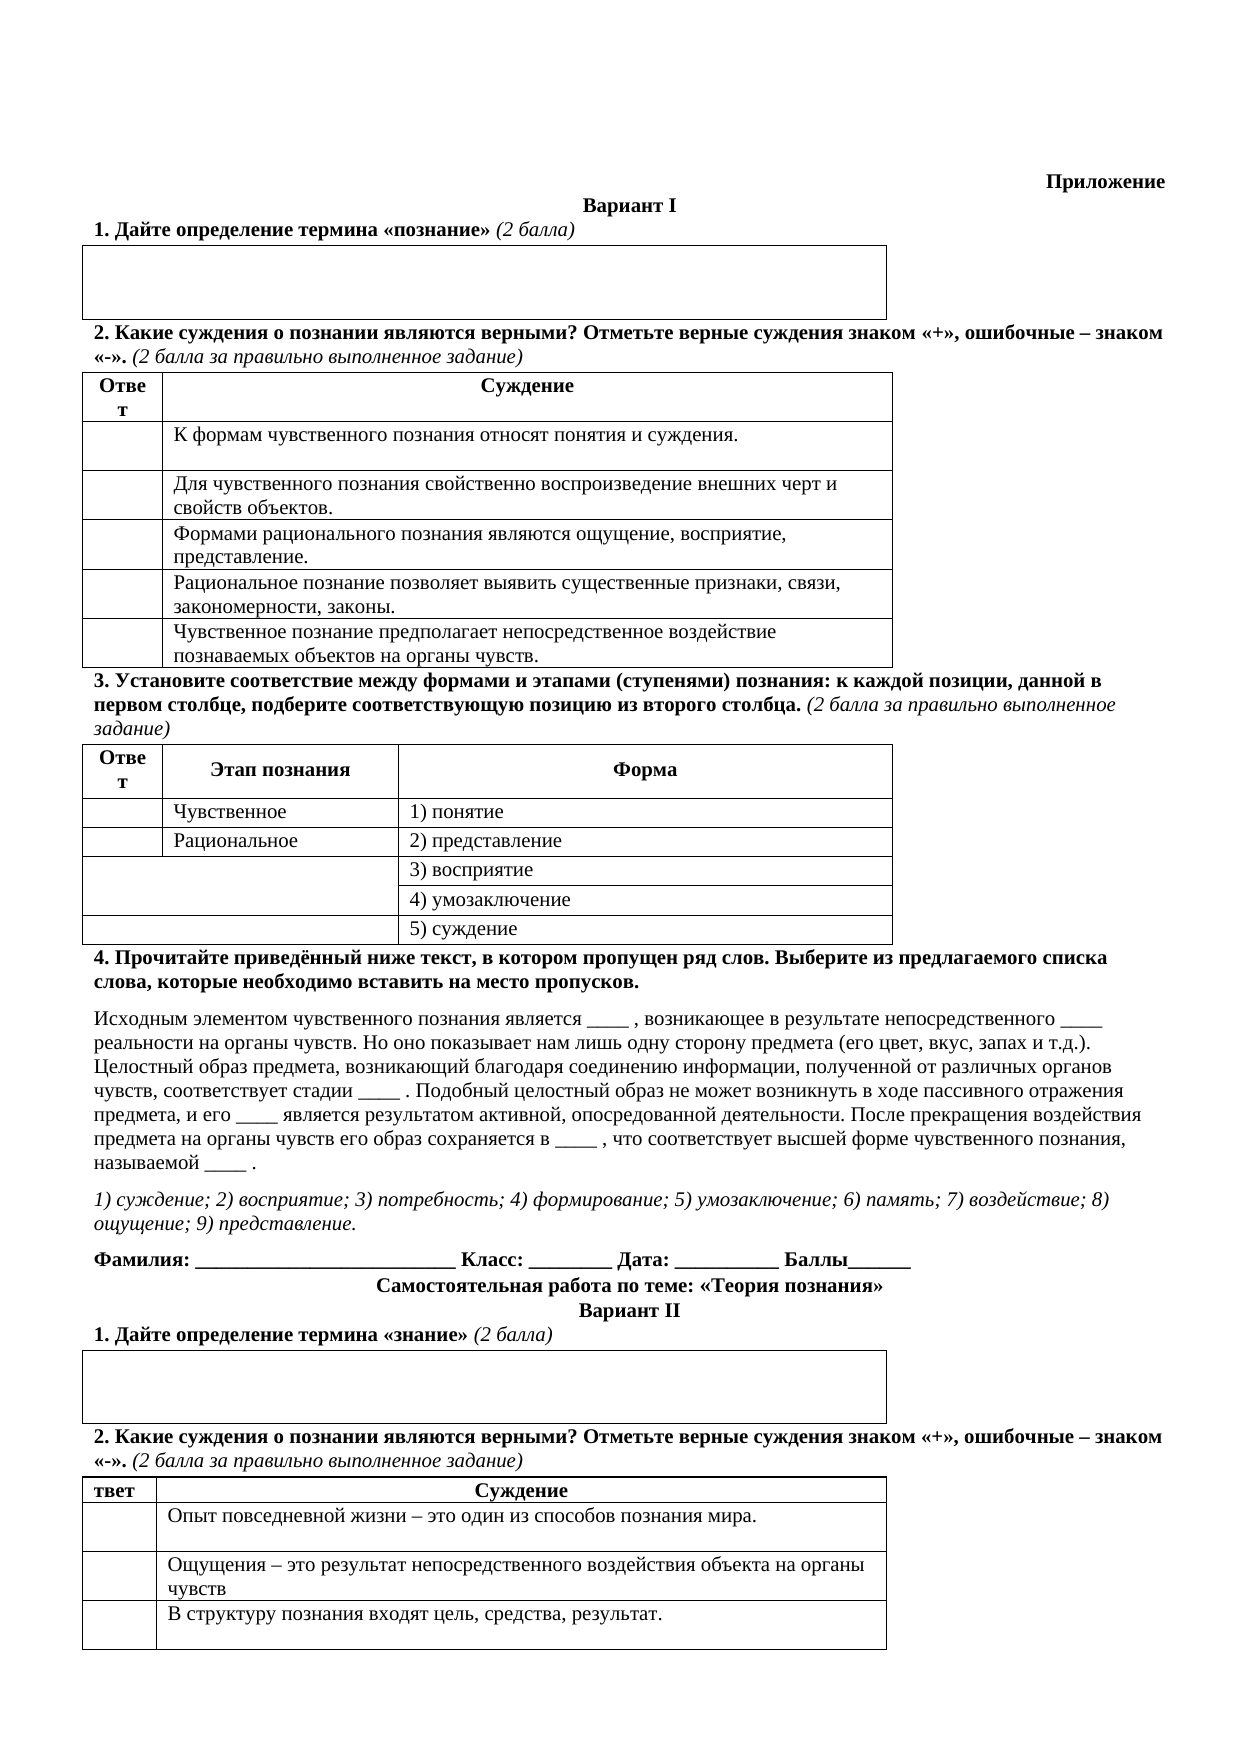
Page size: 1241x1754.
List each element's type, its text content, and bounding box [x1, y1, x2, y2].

text Вариант II [94, 1298, 1165, 1322]
table_header Суждение [163, 373, 892, 421]
table_header [83, 1351, 886, 1423]
text 1) суждение; 2) восприятие; 3) потребность; 4) формирование; 5) умозаключение; 6) память; 7) воздействие; 8) ощущение; 9) представление. [94, 1187, 1165, 1235]
table_cell 4) умозаключение [399, 886, 892, 915]
table_cell Опыт повседневной жизни – это один из способов познания мира. [157, 1503, 886, 1551]
table_header Ответ [83, 745, 162, 798]
table_header Форма [399, 745, 892, 798]
table_cell [83, 916, 398, 944]
table_cell [83, 1503, 156, 1551]
table_cell 2) представление [399, 828, 892, 856]
text Фамилия: _________________________ Класс: ________ Дата: __________ Баллы______ [94, 1247, 1165, 1271]
text Исходным элементом чувственного познания является ____ , возникающее в результате непосредственного ____ реальности на органы чувств. Но оно показывает нам лишь одну сторону предмета (его цвет, вкус, запах и т.д.). Целостный образ предмета, возникающий благодаря соединению информации, полученной от различных органов чувств, соответствует стадии ____ . Подобный целостный образ не может возникнуть в ходе пассивного отражения предмета, и его ____ является результатом активной, опосредованной деятельности. После прекращения воздействия предмета на органы чувств его образ сохраняется в ____ , что соответствует высшей форме чувственного познания, называемой ____ . [94, 1006, 1165, 1174]
table_cell Формами рационального познания являются ощущение, восприятие, представление. [163, 520, 892, 568]
table_cell 5) суждение [399, 916, 892, 944]
table_cell Рациональное [163, 828, 398, 856]
table_header Этап познания [163, 745, 398, 798]
table_cell 1) понятие [399, 799, 892, 827]
table_cell [83, 570, 162, 618]
text Вариант I [94, 193, 1165, 217]
table_cell [83, 1552, 156, 1600]
table_cell Чувственное познание предполагает непосредственное воздействие познаваемых объектов на органы чувств. [163, 619, 892, 667]
table_cell Чувственное [163, 799, 398, 827]
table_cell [157, 1601, 886, 1649]
text 1. Дайте определение термина «познание» (2 балла) [94, 217, 1165, 241]
table_header [83, 246, 886, 318]
text 2. Какие суждения о познании являются верными? Отметьте верные суждения знаком «+», ошибочные – знаком «-». (2 балла за правильно выполненное задание) [94, 319, 1165, 368]
table_cell [83, 799, 162, 827]
table_cell [83, 828, 162, 856]
table_cell [83, 422, 162, 470]
table_cell Ощущения – это результат непосредственного воздействия объекта на органы чувств [157, 1552, 886, 1600]
table_cell [83, 619, 162, 667]
table_cell 3) восприятие [399, 857, 892, 885]
table_cell Для чувственного познания свойственно воспроизведение внешних черт и свойств объектов. [163, 471, 892, 519]
text Приложение [94, 169, 1165, 193]
table_cell [83, 471, 162, 519]
text 3. Установите соответствие между формами и этапами (ступенями) познания: к каждой позиции, данной в первом столбце, подберите соответствующую позицию из второго столбца. (2 балла за правильно выполненное задание) [94, 668, 1165, 740]
table_header твет [83, 1478, 156, 1502]
text 1. Дайте определение термина «знание» (2 балла) [94, 1322, 1165, 1346]
table_cell Рациональное познание позволяет выявить существенные признаки, связи, закономерности, законы. [163, 570, 892, 618]
table_cell К формам чувственного познания относят понятия и суждения. [163, 422, 892, 470]
table_cell [83, 857, 398, 915]
text 2. Какие суждения о познании являются верными? Отметьте верные суждения знаком «+», ошибочные – знаком «-». (2 балла за правильно выполненное задание) [94, 1424, 1165, 1472]
table_header Суждение [157, 1478, 886, 1502]
text 4. Прочитайте приведённый ниже текст, в котором пропущен ряд слов. Выберите из предлагаемого списка слова, которые необходимо вставить на место пропусков. [94, 945, 1165, 993]
table_cell [83, 520, 162, 568]
table_cell [83, 1601, 156, 1649]
text Самостоятельная работа по теме: «Теория познания» [94, 1271, 1165, 1298]
table_header Ответ [83, 373, 162, 421]
